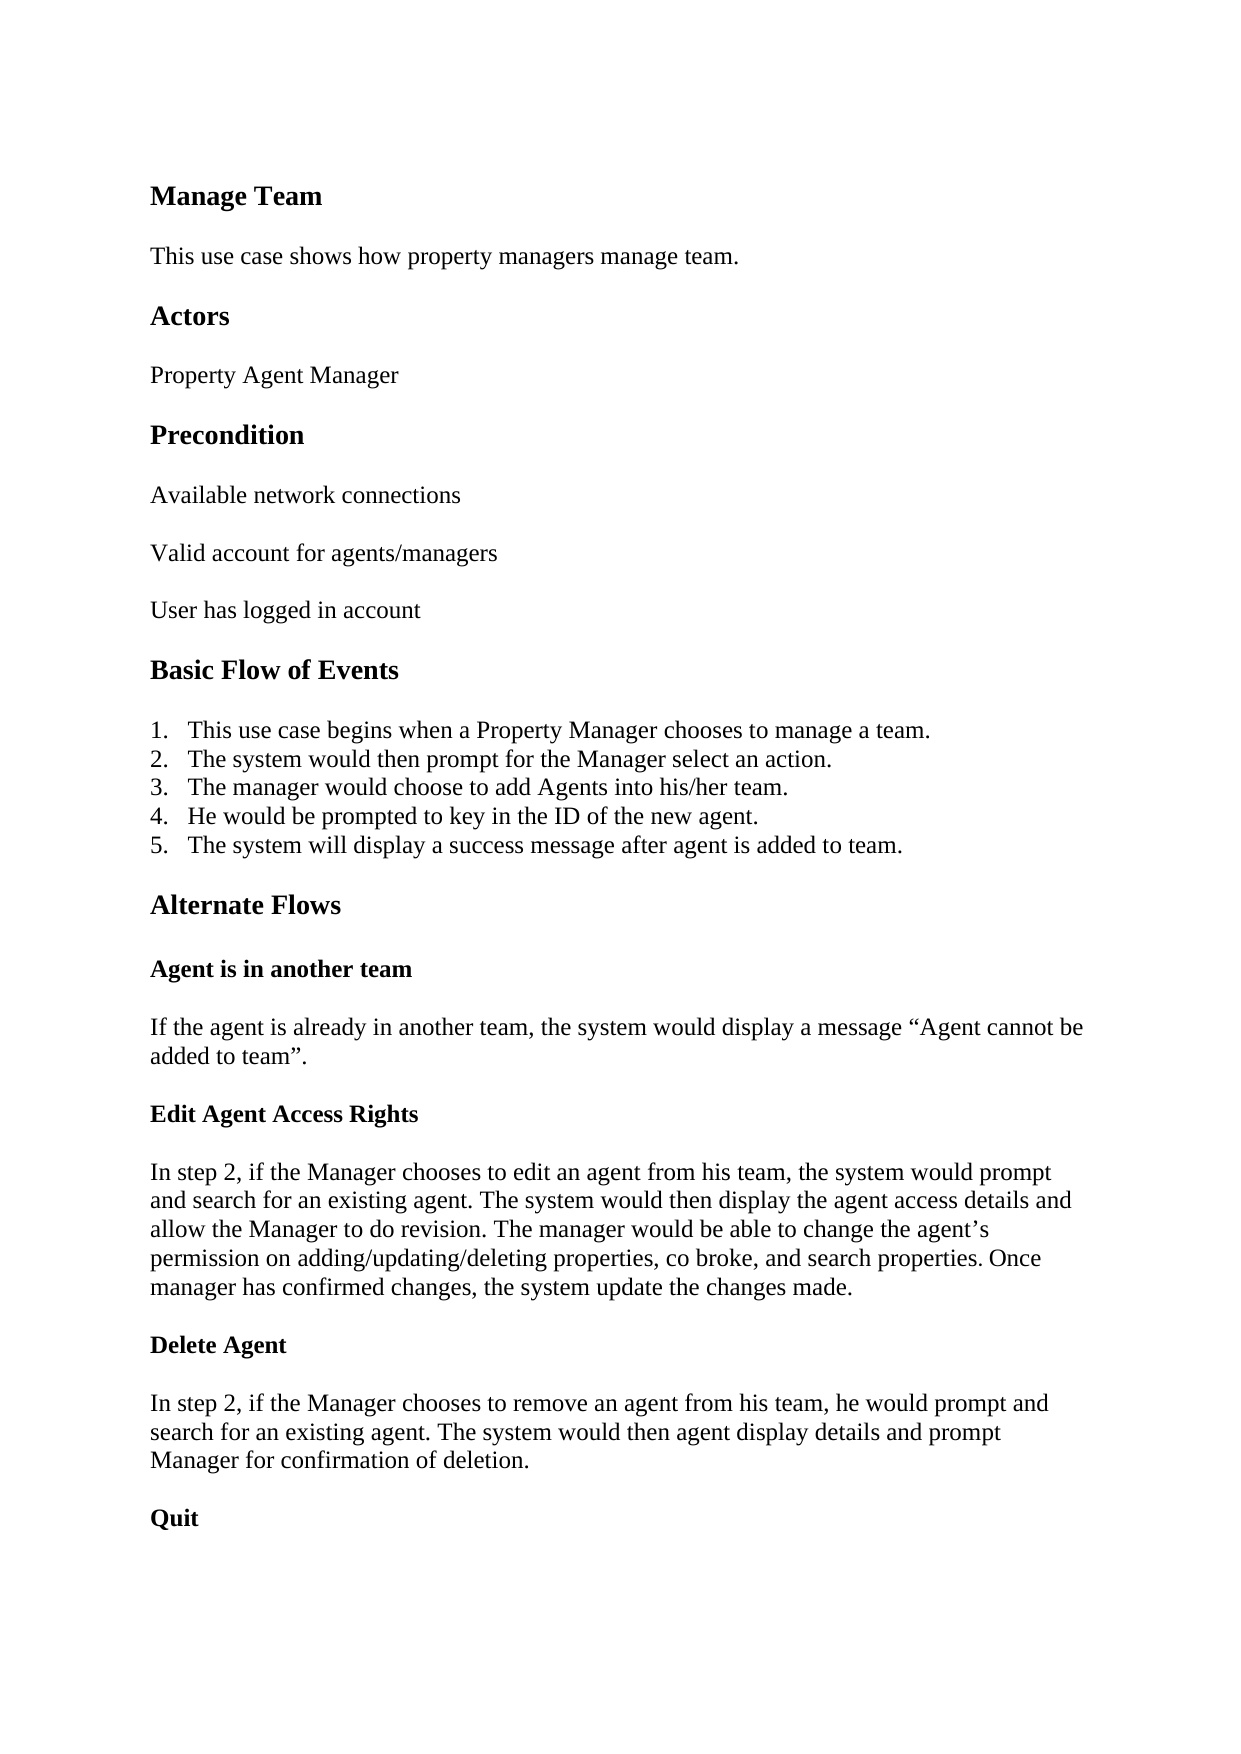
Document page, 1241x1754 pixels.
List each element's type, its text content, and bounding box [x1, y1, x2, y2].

text If the agent is already in another team, the system would display a message “Agent cannot be added to team”. [150, 1012, 1090, 1070]
text Valid account for agents/managers [150, 538, 1090, 566]
text This use case shows how property managers manage team. [150, 241, 1090, 269]
text Precondition [150, 418, 1090, 451]
text In step 2, if the Manager chooses to remove an agent from his team, he would prompt and search for an existing agent. The system would then agent display details and prompt Manager for confirmation of deletion. [150, 1388, 1090, 1474]
text Delete Agent [150, 1330, 1090, 1359]
text Basic Flow of Events [150, 653, 1090, 686]
list The system would then prompt for the Manager select an action. [150, 744, 1090, 772]
text Property Agent Manager [150, 360, 1090, 389]
text Quit [150, 1503, 1090, 1532]
text In step 2, if the Manager chooses to edit an agent from his team, the system would prompt and search for an existing agent. The system would then display the agent access details and allow the Manager to do revision. The manager would be able to change the agent’s permission on adding/updating/deleting properties, co broke, and search properties. Once manager has confirmed changes, the system update the changes made. [150, 1157, 1090, 1301]
text Edit Agent Access Rights [150, 1099, 1090, 1128]
text Available network connections [150, 480, 1090, 508]
list He would be prompted to key in the ID of the new agent. [150, 801, 1090, 830]
list The manager would choose to add Agents into his/her team. [150, 772, 1090, 801]
text Actors [150, 299, 1090, 331]
text User has logged in account [150, 596, 1090, 624]
text Agent is in another team [150, 954, 1090, 983]
text Manage Team [150, 179, 1090, 212]
list This use case begins when a Property Manager chooses to manage a team. [150, 715, 1090, 744]
list The system will display a success message after agent is added to team. [150, 830, 1090, 859]
text Alternate Flows [150, 888, 1090, 920]
